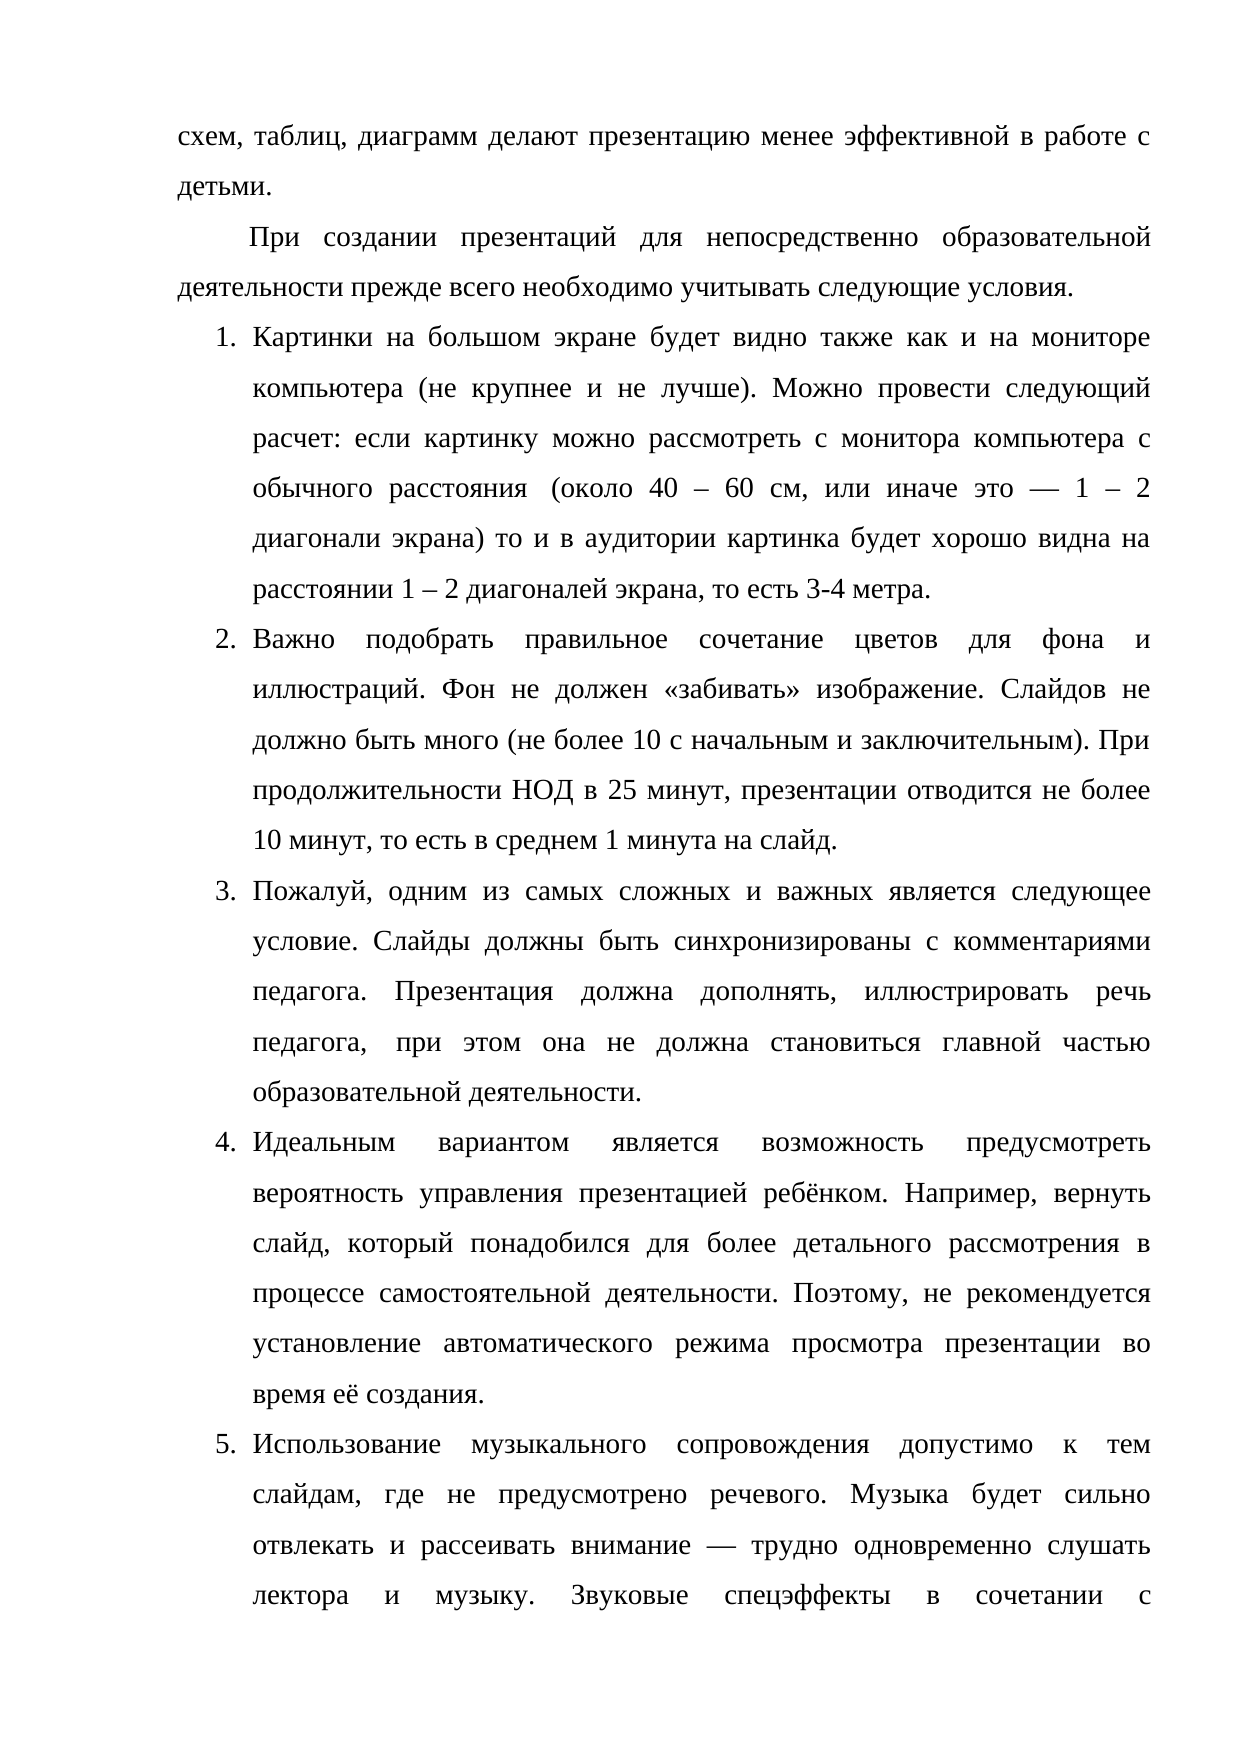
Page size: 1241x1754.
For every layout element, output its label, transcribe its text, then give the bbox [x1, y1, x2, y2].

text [177, 118, 1152, 202]
text При создании презентаций для непосредственно образовательной деятельности прежде всего необходимо учитывать следующие условия. [177, 219, 1152, 303]
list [215, 1426, 1152, 1611]
list Идеальным вариантом является возможность предусмотреть вероятность управления презентацией ребёнком. Например, вернуть слайд, который понадобился для более детального рассмотрения в процессе самостоятельной деятельности. Поэтому, не рекомендуется установление автоматического режима просмотра презентации во время её создания. [215, 1124, 1152, 1409]
list Важно подобрать правильное сочетание цветов для фона и иллюстраций. Фон не должен «забивать» изображение. Слайдов не должно быть много (не более 10 с начальным и заключительным). При продолжительности НОД в 25 минут, презентации отводится не более 10 минут, то есть в среднем 1 минута на слайд. [215, 621, 1152, 856]
list Картинки на большом экране будет видно также как и на мониторе компьютера (не крупнее и не лучше). Можно провести следующий расчет: если картинку можно рассмотреть с монитора компьютера с обычного расстояния (около 40 – , или иначе это — 1 – 2 диагонали экрана) то и в аудитории картинка будет хорошо видна на расстоянии 1 – 2 диагоналей экрана, то есть 3-. [215, 319, 1152, 604]
list Пожалуй, одним из самых сложных и важных является следующее условие. Слайды должны быть синхронизированы с комментариями педагога. Презентация должна дополнять, иллюстрировать речь педагога, при этом она не должна становиться главной частью образовательной деятельности. [215, 873, 1152, 1108]
